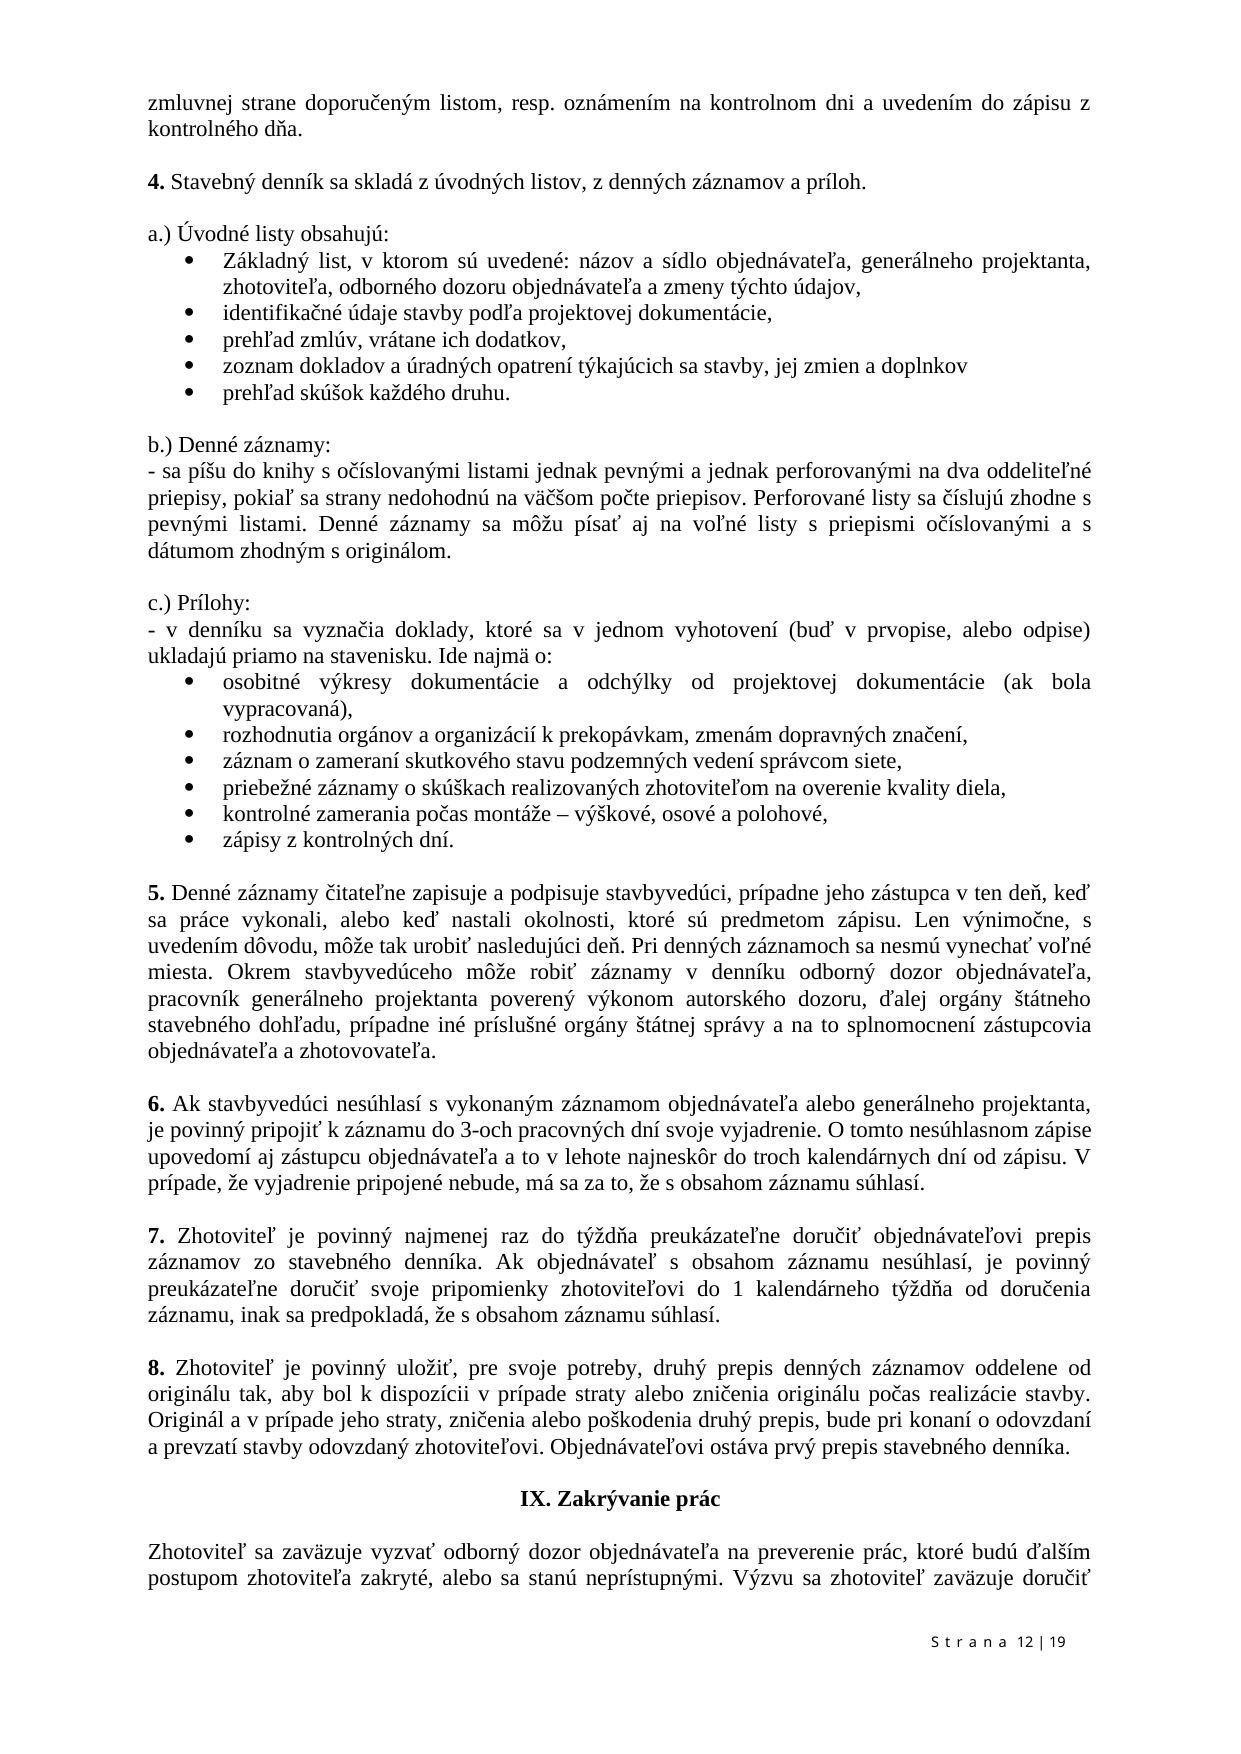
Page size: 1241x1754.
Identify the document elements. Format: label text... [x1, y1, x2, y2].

text 6. Ak stavbyvedúci nesúhlasí s vykonaným záznamom objednávateľa alebo generálneho projektanta, je povinný pripojiť k záznamu do 3-och pracovných dní svoje vyjadrenie. O tomto nesúhlasnom zápise upovedomí aj zástupcu objednávateľa a to v lehote najneskôr do troch kalendárnych dní od zápisu. V prípade, že vyjadrenie pripojené nebude, má sa za to, že s obsahom záznamu súhlasí. [148, 1090, 1093, 1196]
list rozhodnutia orgánov a organizácií k prekopávkam, zmenám dopravných značení, [185, 721, 1093, 747]
text 8. Zhotoviteľ je povinný uložiť, pre svoje potreby, druhý prepis denných záznamov oddelene od originálu tak, aby bol k dispozícii v prípade straty alebo zničenia originálu počas realizácie stavby. Originál a v prípade jeho straty, zničenia alebo poškodenia druhý prepis, bude pri konaní o odovzdaní a prevzatí stavby odovzdaný zhotoviteľovi. Objednávateľovi ostáva prvý prepis stavebného denníka. [148, 1354, 1093, 1459]
text a.) Úvodné listy obsahujú: [148, 220, 1093, 247]
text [148, 89, 1093, 141]
text 7. Zhotoviteľ je povinný najmenej raz do týždňa preukázateľne doručiť objednávateľovi prepis záznamov zo stavebného denníka. Ak objednávateľ s obsahom záznamu nesúhlasí, je povinný preukázateľne doručiť svoje pripomienky zhotoviteľovi do 1 kalendárneho týždňa od doručenia záznamu, inak sa predpokladá, že s obsahom záznamu súhlasí. [148, 1222, 1093, 1327]
list zoznam dokladov a úradných opatrení týkajúcich sa stavby, jej zmien a doplnkov [185, 352, 1093, 378]
list identifikačné údaje stavby podľa projektovej dokumentácie, [185, 299, 1093, 326]
list priebežné záznamy o skúškach realizovaných zhotoviteľom na overenie kvality diela, [185, 774, 1093, 800]
text - sa píšu do knihy s očíslovanými listami jednak pevnými a jednak perforovanými na dva oddeliteľné priepisy, pokiaľ sa strany nedohodnú na väčšom počte priepisov. Perforované listy sa číslujú zhodne s pevnými listami. Denné záznamy sa môžu písať aj na voľné listy s priepismi očíslovanými a s dátumom zhodným s originálom. [148, 458, 1093, 563]
list prehľad skúšok každého druhu. [185, 378, 1093, 405]
text c.) Prílohy: [148, 589, 1093, 616]
text - v denníku sa vyznačia doklady, ktoré sa v jednom vyhotovení (buď v prvopise, alebo odpise) ukladajú priamo na stavenisku. Ide najmä o: [148, 616, 1093, 668]
list Základný list, v ktorom sú uvedené: názov a sídlo objednávateľa, generálneho projektanta, zhotoviteľa, odborného dozoru objednávateľa a zmeny týchto údajov, [185, 247, 1093, 299]
text 4. Stavebný denník sa skladá z úvodných listov, z denných záznamov a príloh. [148, 168, 1093, 194]
list osobitné výkresy dokumentácie a odchýlky od projektovej dokumentácie (ak bola vypracovaná), [185, 668, 1093, 721]
text b.) Denné záznamy: [148, 431, 1093, 458]
list záznam o zameraní skutkového stavu podzemných vedení správcom siete, [185, 747, 1093, 774]
text 5. Denné záznamy čitateľne zapisuje a podpisuje stavbyvedúci, prípadne jeho zástupca v ten deň, keď sa práce vykonali, alebo keď nastali okolnosti, ktoré sú predmetom zápisu. Len výnimočne, s uvedením dôvodu, môže tak urobiť nasledujúci deň. Pri denných záznamoch sa nesmú vynechať voľné miesta. Okrem stavbyvedúceho môže robiť záznamy v denníku odborný dozor objednávateľa, pracovník generálneho projektanta poverený výkonom autorského dozoru, ďalej orgány štátneho stavebného dohľadu, prípadne iné príslušné orgány štátnej správy a na to splnomocnení zástupcovia objednávateľa a zhotovovateľa. [148, 879, 1093, 1064]
list zápisy z kontrolných dní. [185, 827, 1093, 853]
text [148, 1538, 1093, 1591]
text IX. Zakrývanie prác [148, 1485, 1093, 1512]
list prehľad zmlúv, vrátane ich dodatkov, [185, 326, 1093, 352]
list kontrolné zamerania počas montáže – výškové, osové a polohové, [185, 800, 1093, 827]
